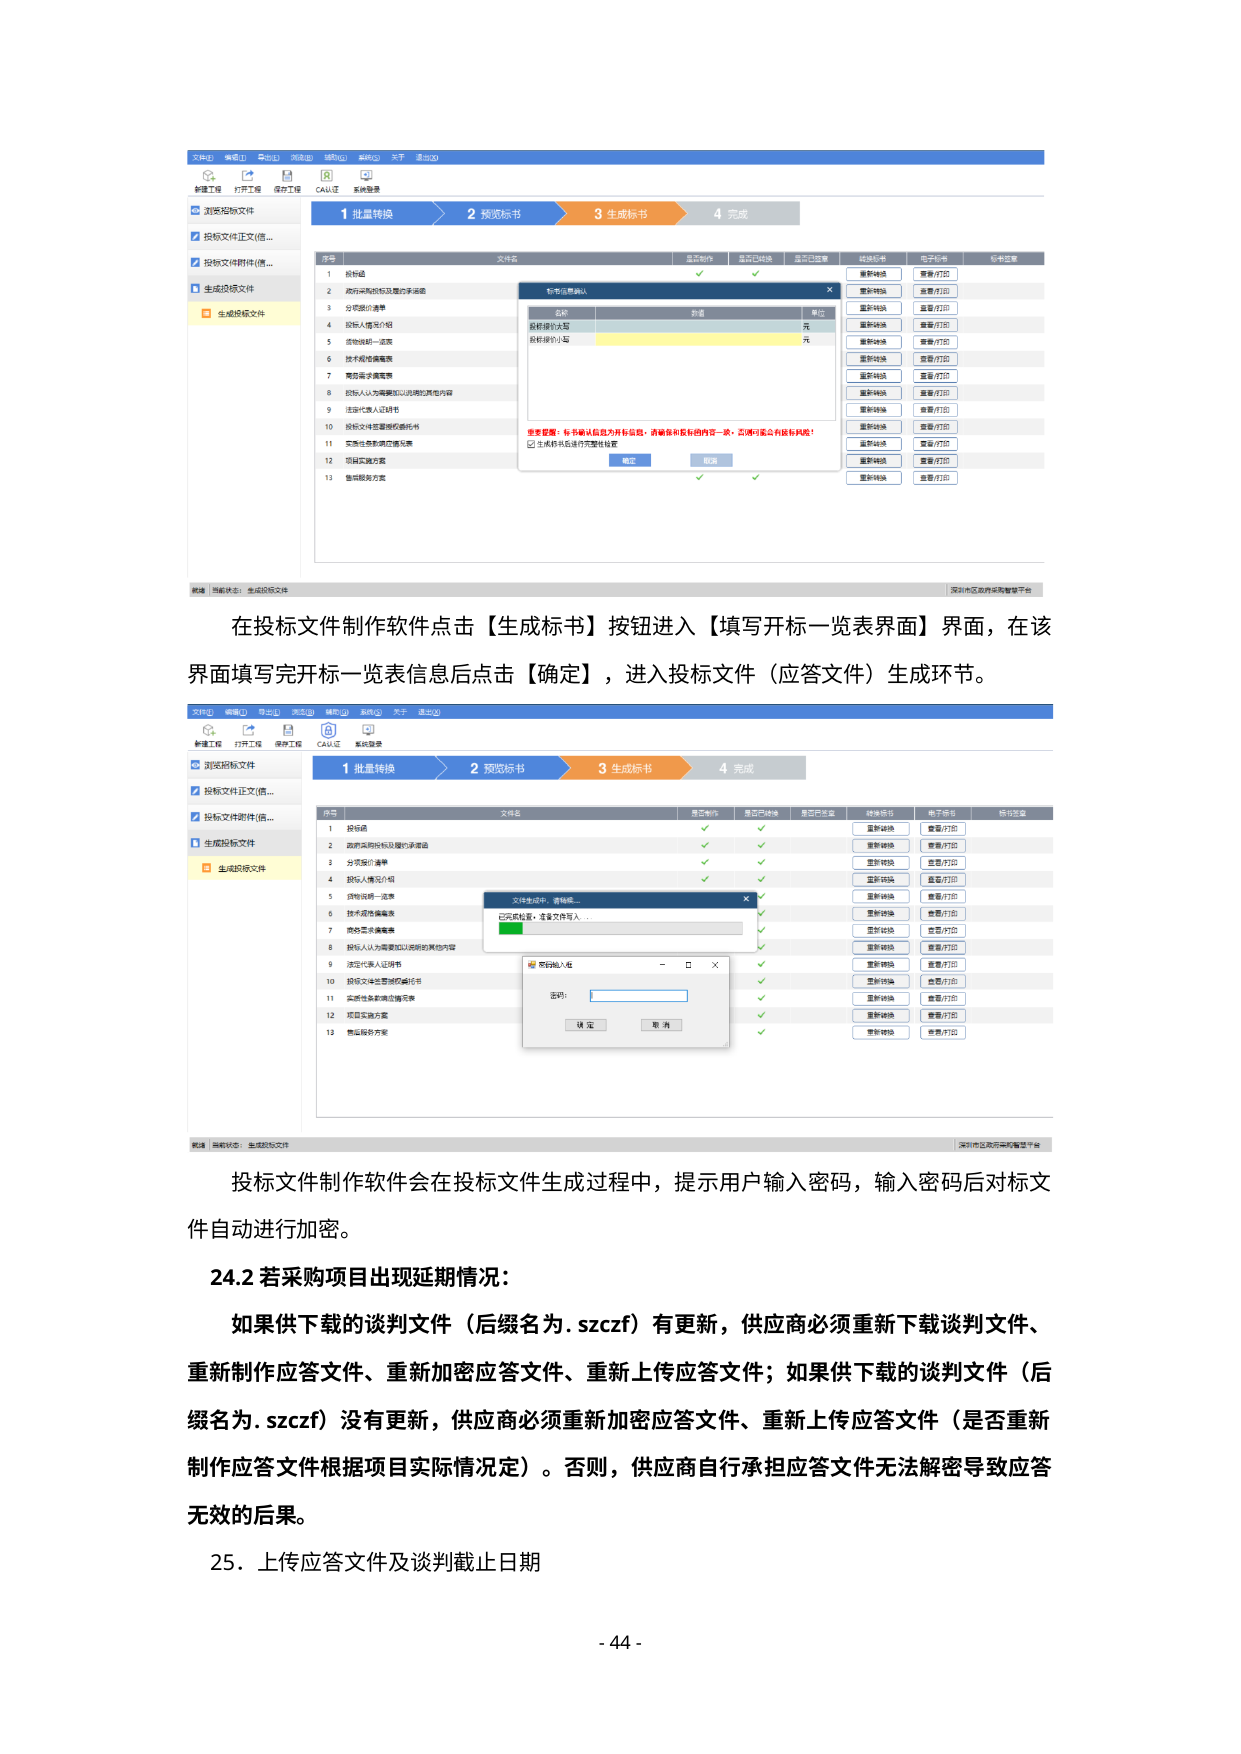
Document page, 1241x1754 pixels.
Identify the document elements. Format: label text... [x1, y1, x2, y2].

text 24.2 若采购项目出现延期情况： [187, 1260, 1053, 1292]
picture [187, 704, 1054, 1153]
text 如果供下载的谈判文件（后缀名为. szczf）有更新，供应商必须重新下载谈判文件、重新制作应答文件、重新加密应答文件、重新上传应答文件；如果供下载的谈判文件（后缀名为. szczf）没有更新，供应商必须重新加密应答文件、重新上传应答文件（是否重新制作应答文件根据项目实际情况定）。否则，供应商自行承担应答文件无法解密导致应答无效的后果。 [187, 1307, 1053, 1529]
text 在投标文件制作软件点击【生成标书】按钮进入【填写开标一览表界面】界面，在该界面填写完开标一览表信息后点击【确定】，进入投标文件（应答文件）生成环节。 [187, 609, 1053, 688]
text 25．上传应答文件及谈判截止日期 [187, 1545, 1053, 1577]
picture [187, 150, 1045, 597]
text 投标文件制作软件会在投标文件生成过程中，提示用户输入密码，输入密码后对标文件自动进行加密。 [187, 1165, 1053, 1244]
